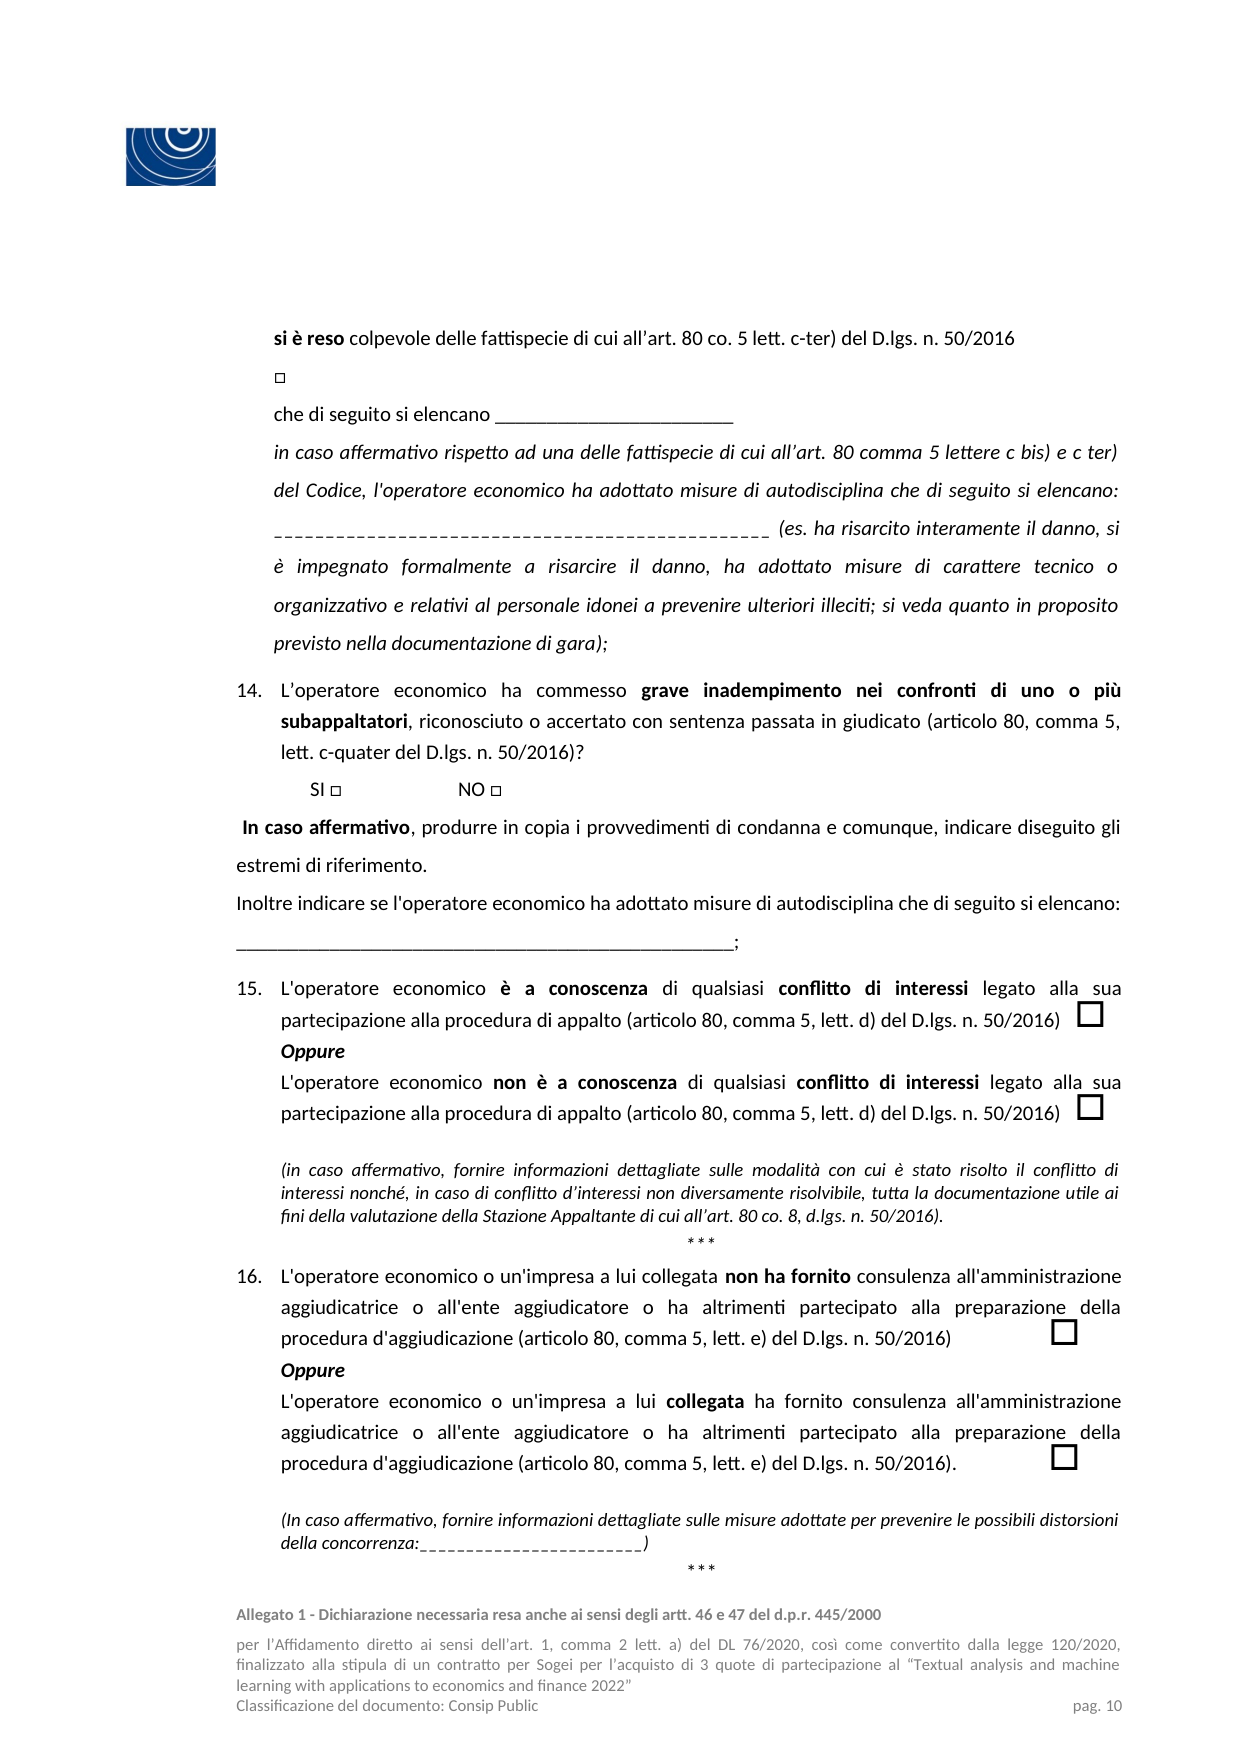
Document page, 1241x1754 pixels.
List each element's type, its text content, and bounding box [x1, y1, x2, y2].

list L’operatore economico ha commesso grave inadempimento nei confronti di uno o più subappaltatori, riconosciuto o accertato con sentenza passata in giudicato (articolo 80, comma 5, lett. c-quater del D.lgs. n. 50/2016)? [236, 672, 1122, 766]
list L'operatore economico non è a conoscenza di qualsiasi conflitto di interessi legato alla sua partecipazione alla procedura di appalto (articolo 80, comma 5, lett. d) del D.lgs. n. 50/2016) □ [281, 1064, 1122, 1127]
list (in caso affermativo, fornire informazioni dettagliate sulle modalità con cui è stato risolto il conflitto di interessi nonché, in caso di conflitto d’interessi non diversamente risolvibile, tutta la documentazione utile ai fini della valutazione della Stazione Appaltante di cui all’art. 80 co. 8, d.lgs. n. 50/2016). [281, 1158, 1122, 1227]
list Inoltre indicare se l'operatore economico ha adottato misure di autodisciplina che di seguito si elencano: ________________________________________________; [236, 890, 1122, 954]
list *** [281, 1554, 1122, 1585]
list Oppure [281, 1033, 1122, 1064]
list (In caso affermativo, fornire informazioni dettagliate sulle misure adottate per prevenire le possibili distorsioni della concorrenza:________________________) [281, 1508, 1122, 1554]
list In caso affermativo, produrre in copia i provvedimenti di condanna e comunque, indicare diseguito gli estremi di riferimento. [236, 814, 1122, 878]
list L'operatore economico è a conoscenza di qualsiasi conflitto di interessi legato alla sua partecipazione alla procedura di appalto (articolo 80, comma 5, lett. d) del D.lgs. n. 50/2016) □ [236, 971, 1122, 1033]
list L'operatore economico o un'impresa a lui collegata non ha fornito consulenza all'amministrazione aggiudicatrice o all'ente aggiudicatore o ha altrimenti partecipato alla preparazione della procedura d'aggiudicazione (articolo 80, comma 5, lett. e) del D.lgs. n. 50/2016) □ [236, 1258, 1122, 1352]
list in caso affermativo rispetto ad una delle fattispecie di cui all’art. 80 comma 5 lettere c bis) e c ter) del Codice, l'operatore economico ha adottato misure di autodisciplina che di seguito si elencano: ________________________________________________ (es. ha risarcito interamente il danno, si è impegnato formalmente a risarcire il danno, ha adottato misure di carattere tecnico o organizzativo e relativi al personale idonei a prevenire ulteriori illeciti; si veda quanto in proposito previsto nella documentazione di gara); [274, 439, 1122, 655]
list *** [281, 1227, 1122, 1258]
list SI □ NO □ [236, 776, 1122, 801]
text si è reso colpevole delle fattispecie di cui all’art. 80 co. 5 lett. c-ter) del D.lgs. n. 50/2016 □ [274, 325, 1122, 388]
text che di seguito si elencano _______________________ [274, 401, 1122, 427]
picture [0, 0, 216, 185]
list L'operatore economico o un'impresa a lui collegata ha fornito consulenza all'amministrazione aggiudicatrice o all'ente aggiudicatore o ha altrimenti partecipato alla preparazione della procedura d'aggiudicazione (articolo 80, comma 5, lett. e) del D.lgs. n. 50/2016). □ [281, 1383, 1122, 1508]
list Oppure [281, 1352, 1122, 1383]
